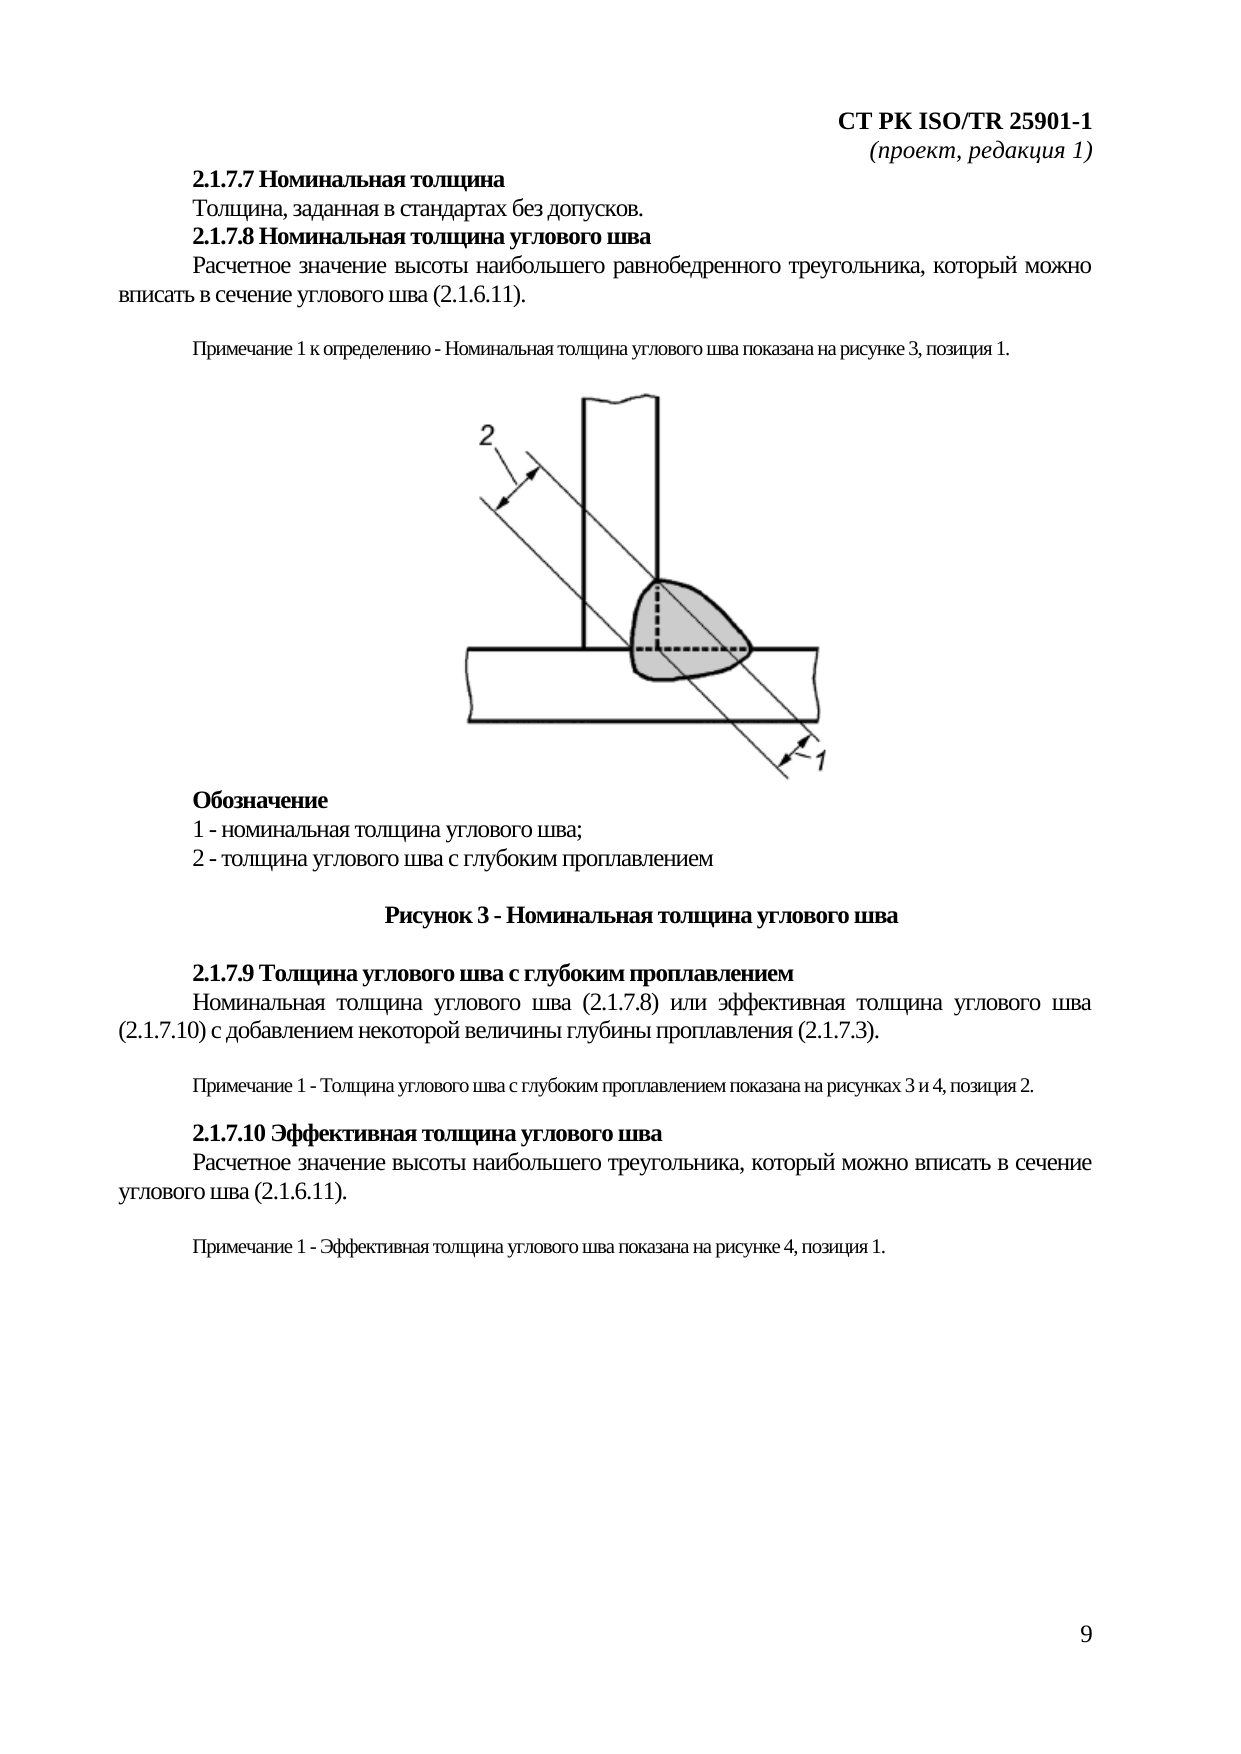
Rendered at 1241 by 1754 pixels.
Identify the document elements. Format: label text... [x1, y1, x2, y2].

text Номинальная толщина углового шва (2.1.7.8) или эффективная толщина углового шва (2.1.7.10) с добавлением некоторой величины глубины проплавления (2.1.7.3). [118, 987, 1092, 1044]
text Толщина, заданная в стандартах без допусков. [118, 193, 1092, 221]
text 2.1.7.7 Номинальная толщина [118, 164, 1092, 193]
text Обозначение [118, 785, 1092, 814]
text 2.1.7.10 Эффективная толщина углового шва [118, 1118, 1092, 1147]
text Примечание 1 - Толщина углового шва с глубоким проплавлением показана на рисунках 3 и 4, позиция 2. [118, 1073, 1092, 1097]
text 2.1.7.8 Номинальная толщина углового шва [118, 221, 1092, 250]
text Примечание 1 - Эффективная толщина углового шва показана на рисунке 4, позиция 1. [118, 1233, 1092, 1258]
text 2.1.7.9 Толщина углового шва с глубоким проплавлением [118, 958, 1092, 987]
text Рисунок 3 - Номинальная толщина углового шва [118, 900, 1092, 929]
picture [453, 389, 832, 786]
text 1 - номинальная толщина углового шва; [118, 814, 1092, 843]
text 2 - толщина углового шва с глубоким проплавлением [118, 843, 1092, 872]
text Расчетное значение высоты наибольшего треугольника, который можно вписать в сечение углового шва (2.1.6.11). [118, 1147, 1092, 1205]
text Расчетное значение высоты наибольшего равнобедренного треугольника, который можно вписать в сечение углового шва (2.1.6.11). [118, 250, 1092, 308]
text Примечание 1 к определению - Номинальная толщина углового шва показана на рисунке 3, позиция 1. [118, 336, 1092, 360]
